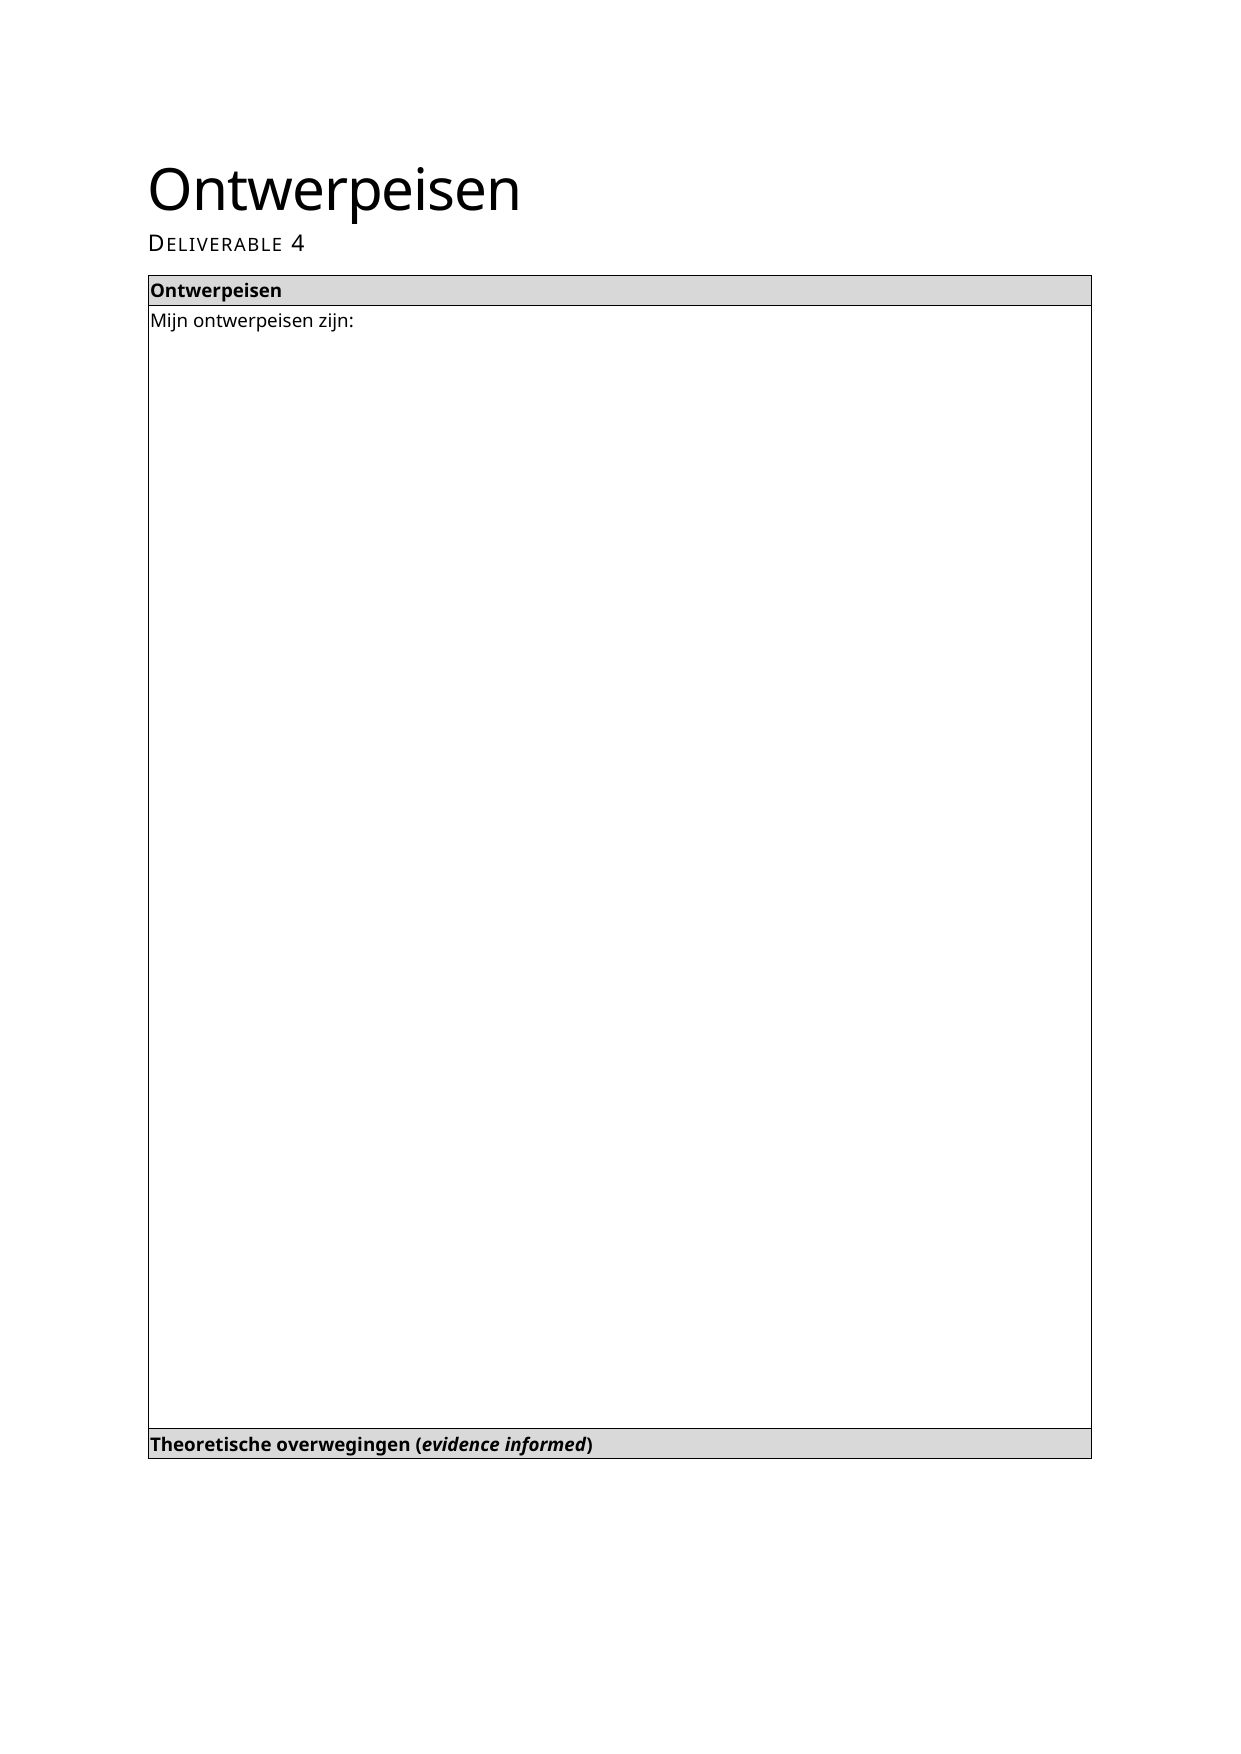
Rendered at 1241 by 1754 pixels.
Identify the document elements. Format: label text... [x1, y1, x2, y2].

table_header Ontwerpeisen [149, 276, 1091, 305]
title Ontwerpeisen [148, 148, 1093, 227]
table_cell Theoretische overwegingen (evidence informed) [149, 1429, 1091, 1458]
table_cell Mijn ontwerpeisen zijn: [149, 306, 1091, 1428]
subtitle Deliverable 4 [148, 227, 1093, 258]
